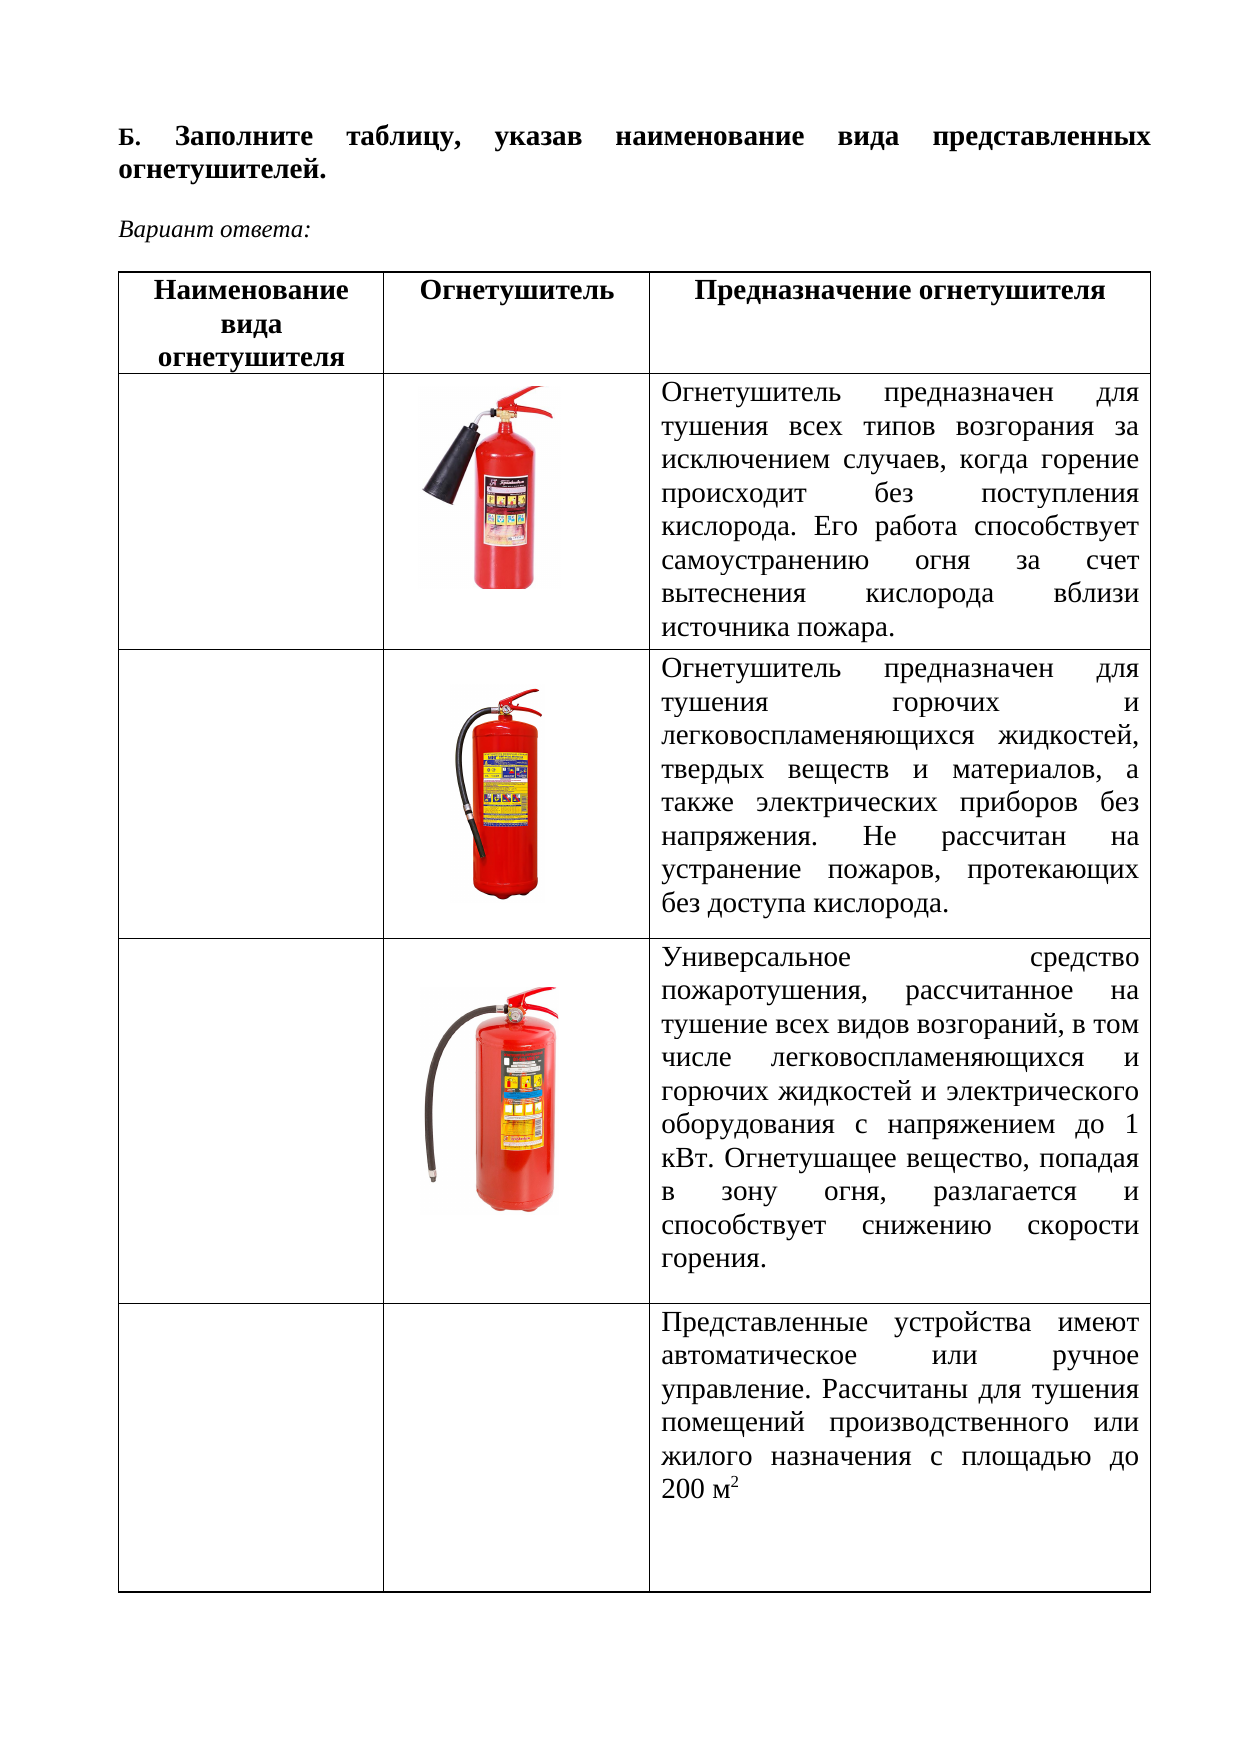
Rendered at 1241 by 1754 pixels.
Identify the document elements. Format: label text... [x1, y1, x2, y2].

picture [449, 684, 546, 903]
table_cell [119, 939, 383, 1303]
table_cell [119, 374, 383, 649]
table_cell [119, 1304, 383, 1591]
table_cell Представленные устройства имеют автоматическое или ручное управление. Рассчитаны для тушения помещений производственного или жилого назначения с площадью до 200 м2 [650, 1304, 1150, 1591]
table_cell Огнетушитель предназначен для тушения горючих и легковоспламеняющихся жидкостей, твердых веществ и материалов, а также электрических приборов без напряжения. Не рассчитан на устранение пожаров, протекающих без доступа кислорода. [650, 650, 1150, 938]
table_cell [384, 1304, 649, 1591]
picture [417, 386, 562, 589]
table_header Наименование вида огнетушителя [119, 273, 383, 373]
text Б. Заполните таблицу, указав наименование вида представленных огнетушителей. [118, 118, 1152, 185]
table_cell [384, 939, 649, 1303]
table_cell [384, 374, 649, 649]
table_cell [119, 650, 383, 938]
picture [419, 986, 562, 1216]
table_cell Огнетушитель предназначен для тушения всех типов возгорания за исключением случаев, когда горение происходит без поступления кислорода. Его работа способствует самоустранению огня за счет вытеснения кислорода вблизи источника пожара. [650, 374, 1150, 649]
table_header Огнетушитель [384, 273, 649, 373]
table_header Предназначение огнетушителя [650, 273, 1150, 373]
table_cell Универсальное средство пожаротушения, рассчитанное на тушение всех видов возгораний, в том числе легковоспламеняющихся и горючих жидкостей и электрического оборудования с напряжением до 1 кВт. Огнетушащее вещество, попадая в зону огня, разлагается и способствует снижению скорости горения. [650, 939, 1150, 1303]
text Вариант ответа: [118, 214, 1152, 243]
table_cell [384, 650, 649, 938]
